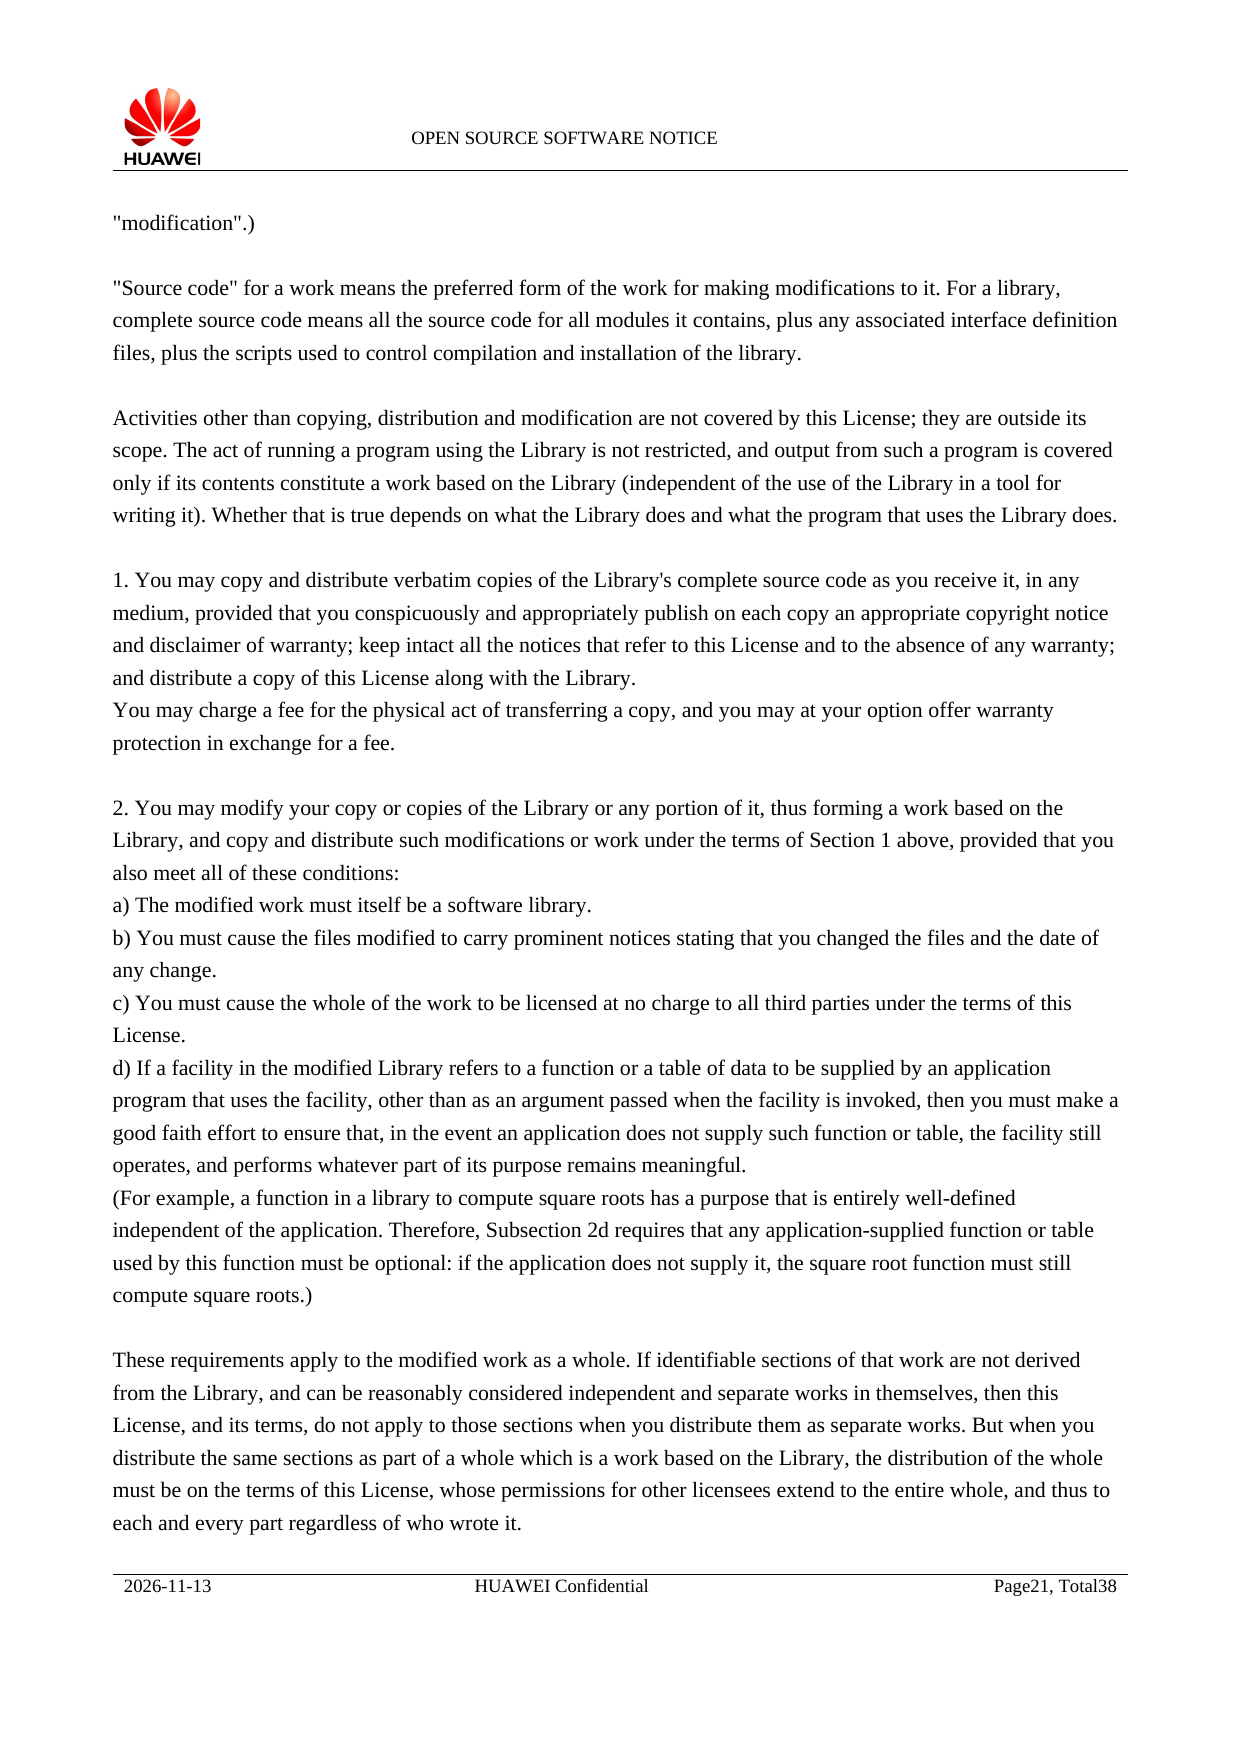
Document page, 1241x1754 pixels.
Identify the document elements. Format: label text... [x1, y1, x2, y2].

text (For example, a function in a library to compute square roots has a purpose that is entirely well-defined independent of the application. Therefore, Subsection 2d requires that any application-supplied function or table used by this function must be optional: if the application does not supply it, the square root function must still compute square roots.) [112, 1181, 1128, 1311]
text These requirements apply to the modified work as a whole. If identifiable sections of that work are not derived from the Library, and can be reasonably considered independent and separate works in themselves, then this License, and its terms, do not apply to those sections when you distribute them as separate works. But when you distribute the same sections as part of a whole which is a work based on the Library, the distribution of the whole must be on the terms of this License, whose permissions for other licensees extend to the entire whole, and thus to each and every part regardless of who wrote it. [112, 1344, 1128, 1539]
text d) If a facility in the modified Library refers to a function or a table of data to be supplied by an application program that uses the facility, other than as an argument passed when the facility is invoked, then you must make a good faith effort to ensure that, in the event an application does not supply such function or table, the facility still operates, and performs whatever part of its purpose remains meaningful. [112, 1051, 1128, 1181]
text You may charge a fee for the physical act of transferring a copy, and you may at your option offer warranty protection in exchange for a fee. [112, 694, 1128, 759]
text 2. You may modify your copy or copies of the Library or any portion of it, thus forming a work based on the Library, and copy and distribute such modifications or work under the terms of Section 1 above, provided that you also meet all of these conditions: [112, 791, 1128, 889]
text 1. You may copy and distribute verbatim copies of the Library's complete source code as you receive it, in any medium, provided that you conspicuously and appropriately publish on each copy an appropriate copyright notice and disclaimer of warranty; keep intact all the notices that refer to this License and to the absence of any warranty; and distribute a copy of this License along with the Library. [112, 564, 1128, 694]
text a) The modified work must itself be a software library. [112, 889, 1128, 921]
picture [124, 88, 201, 165]
text b) You must cause the files modified to carry prominent notices stating that you changed the files and the date of any change. [112, 921, 1128, 986]
text "Source code" for a work means the preferred form of the work for making modifications to it. For a library, complete source code means all the source code for all modules it contains, plus any associated interface definition files, plus the scripts used to control compilation and installation of the library. [112, 271, 1128, 369]
text Activities other than copying, distribution and modification are not covered by this License; they are outside its scope. The act of running a program using the Library is not restricted, and output from such a program is covered only if its contents constitute a work based on the Library (independent of the use of the Library in a tool for writing it). Whether that is true depends on what the Library does and what the program that uses the Library does. [112, 401, 1128, 531]
text c) You must cause the whole of the work to be licensed at no charge to all third parties under the terms of this License. [112, 986, 1128, 1051]
